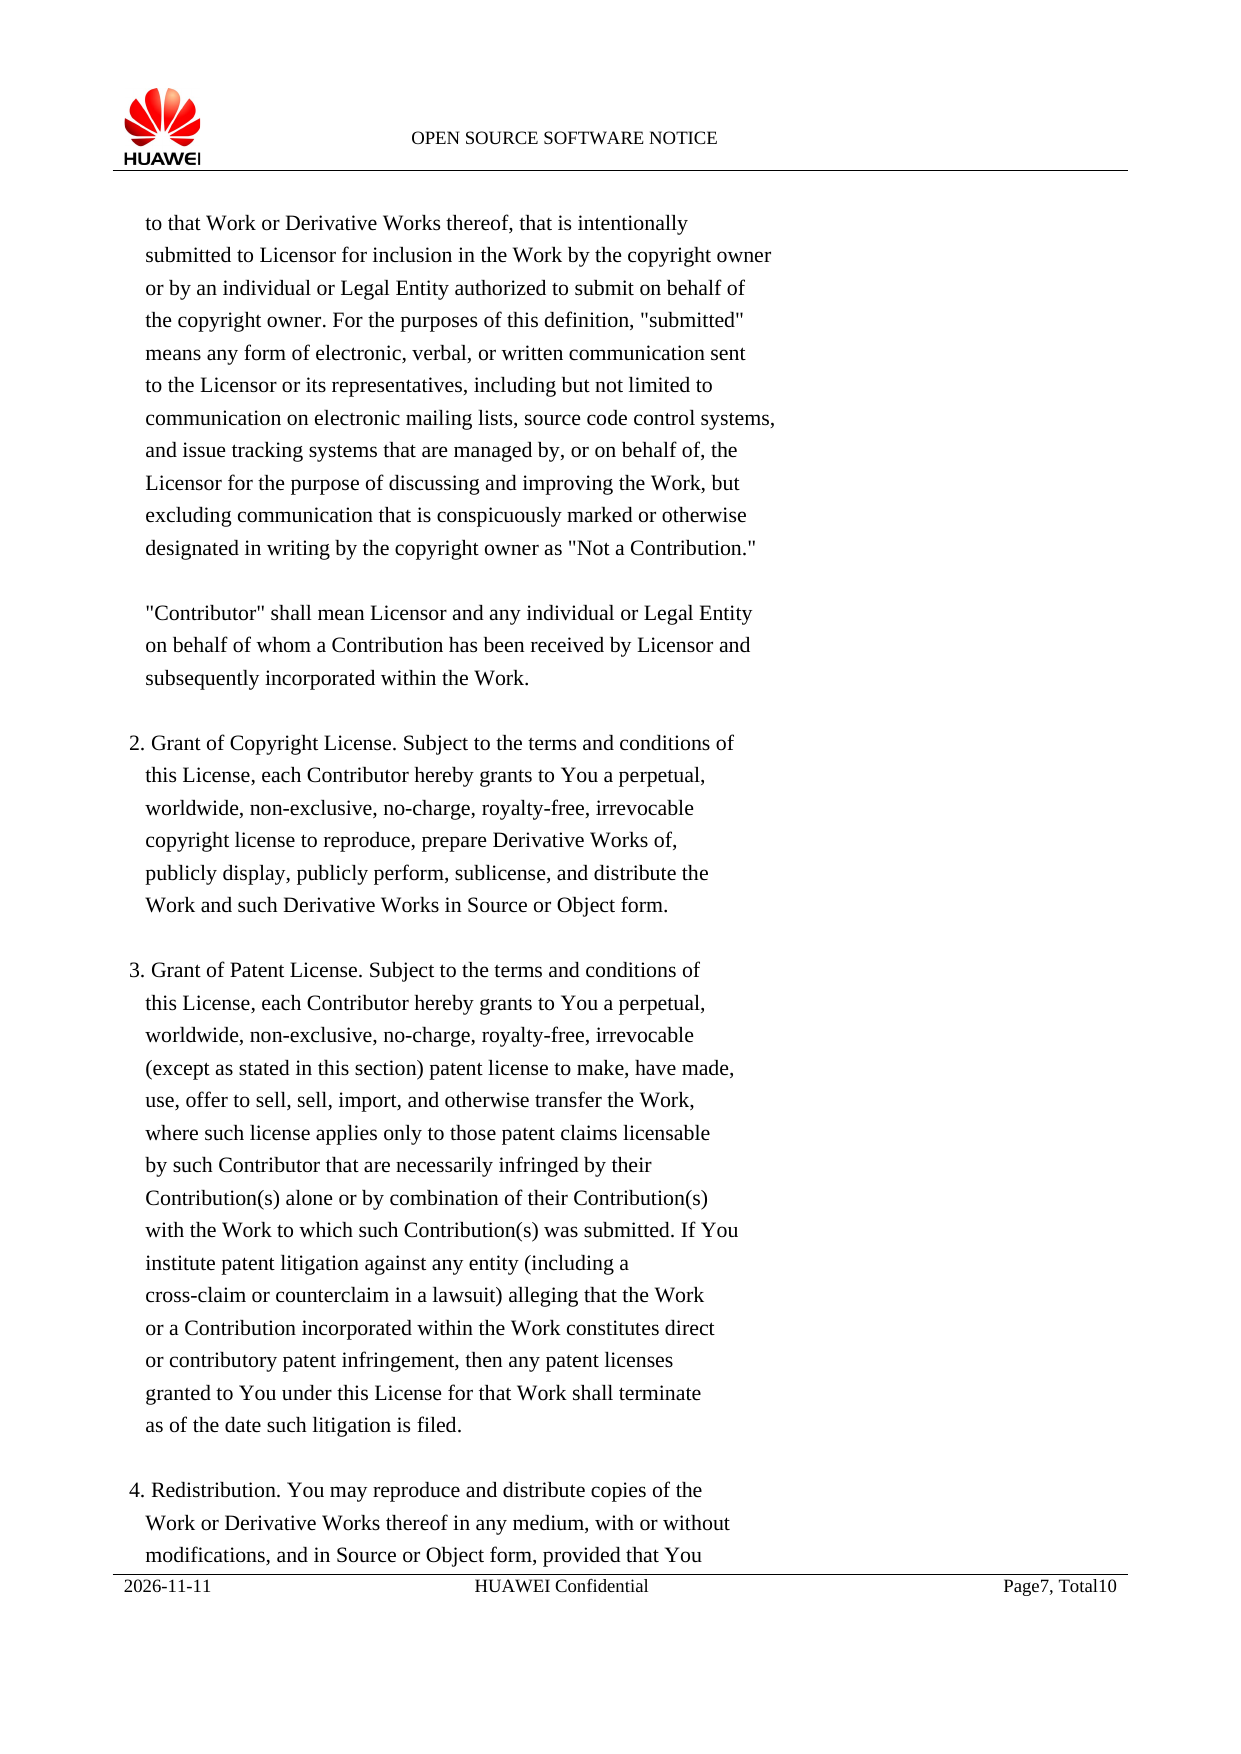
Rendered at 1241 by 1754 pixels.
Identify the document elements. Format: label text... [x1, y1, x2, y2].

picture [124, 88, 201, 165]
